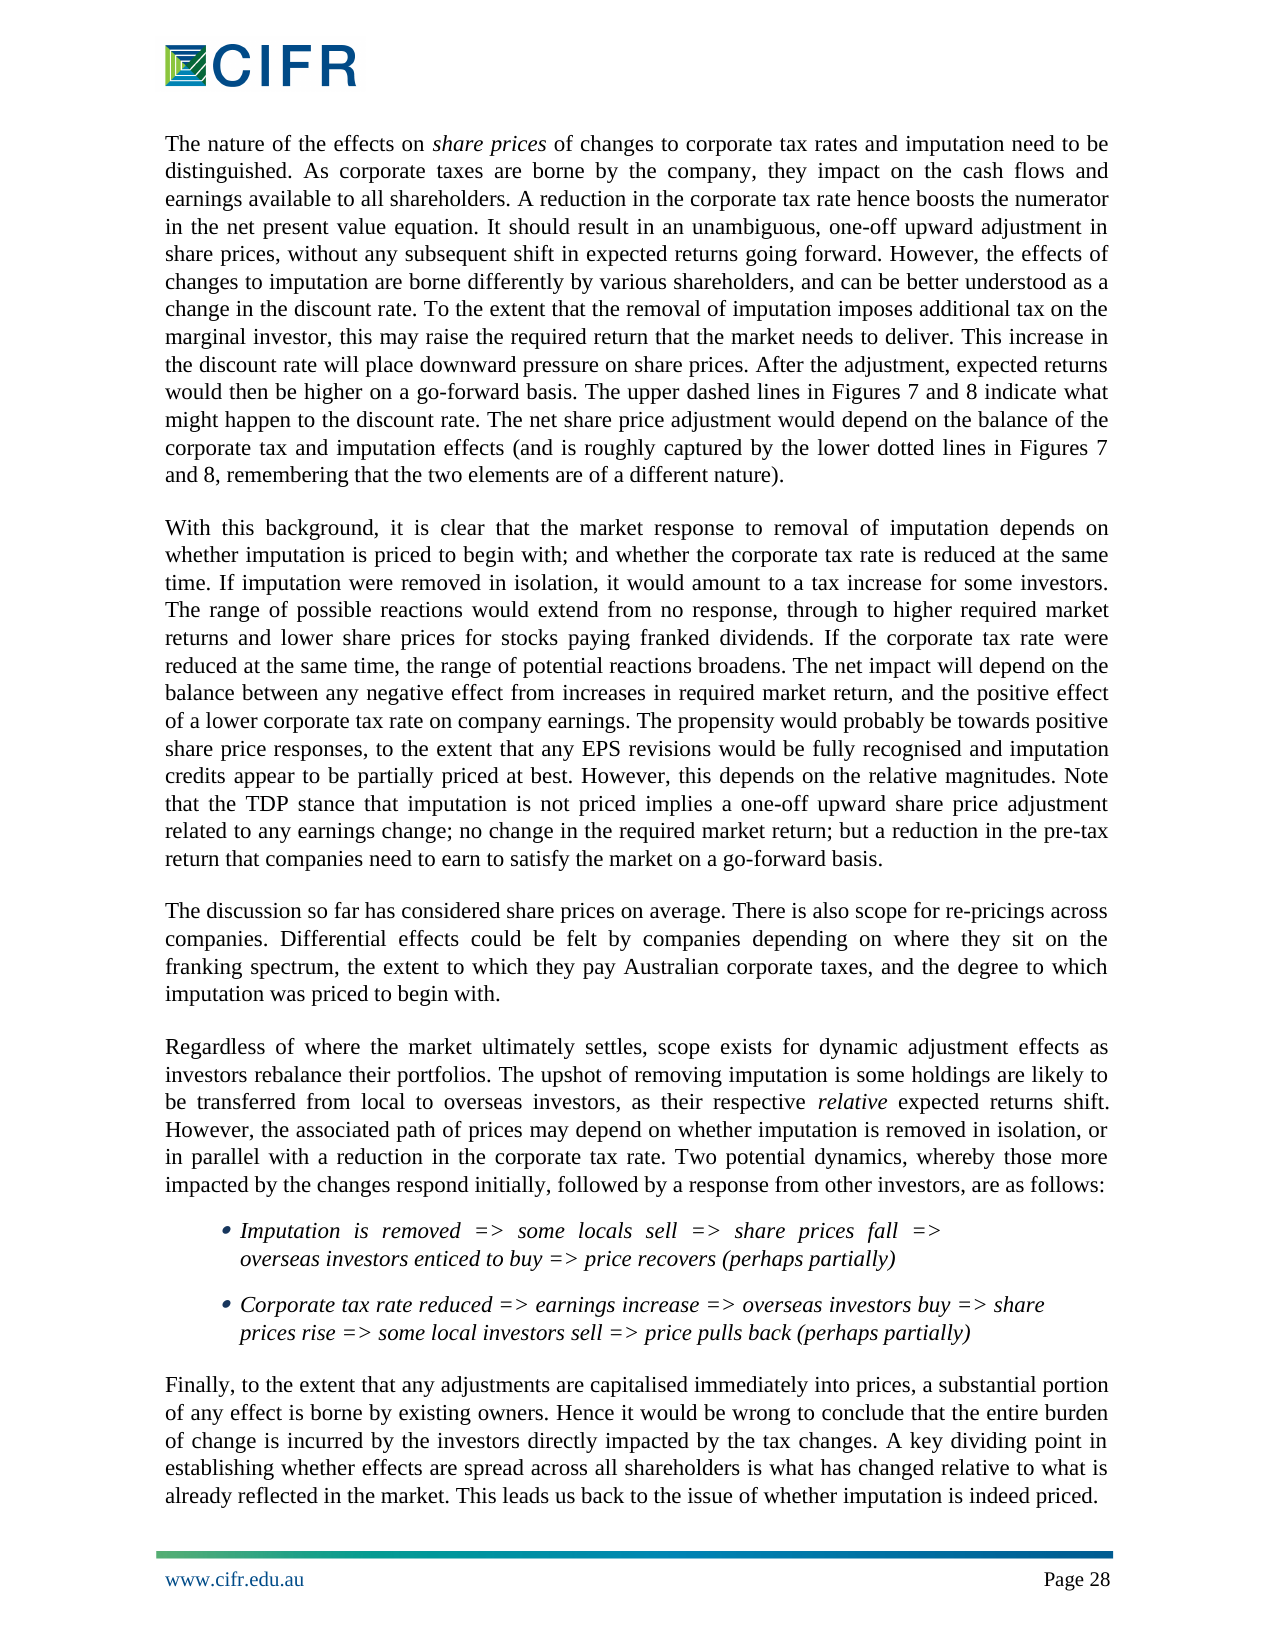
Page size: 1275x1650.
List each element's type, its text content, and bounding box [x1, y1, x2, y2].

text Regardless of where the market ultimately settles, scope exists for dynamic adjustment effects as investors rebalance their portfolios. The upshot of removing imputation is some holdings are likely to be transferred from local to overseas investors, as their respective relative expected returns shift. However, the associated path of prices may depend on whether imputation is removed in isolation, or in parallel with a reduction in the corporate tax rate. Two potential dynamics, whereby those more impacted by the changes respond initially, followed by a response from other investors, are as follows: [165, 1033, 1110, 1197]
text The nature of the effects on share prices of changes to corporate tax rates and imputation need to be distinguished. As corporate taxes are borne by the company, they impact on the cash flows and earnings available to all shareholders. A reduction in the corporate tax rate hence boosts the numerator in the net present value equation. It should result in an unambiguous, one-off upward adjustment in share prices, without any subsequent shift in expected returns going forward. However, the effects of changes to imputation are borne differently by various shareholders, and can be better understood as a change in the discount rate. To the extent that the removal of imputation imposes additional tax on the marginal investor, this may raise the required return that the market needs to deliver. This increase in the discount rate will place downward pressure on share prices. After the adjustment, expected returns would then be higher on a go-forward basis. The upper dashed lines in Figures 7 and 8 indicate what might happen to the discount rate. The net share price adjustment would depend on the balance of the corporate tax and imputation effects (and is roughly captured by the lower dotted lines in Figures 7 and 8, remembering that the two elements are of a different nature). [165, 130, 1110, 487]
picture [128, 1535, 1126, 1568]
list Corporate tax rate reduced => earnings increase => overseas investors buy => share prices rise => some local investors sell => price pulls back (perhaps partially) [220, 1291, 1046, 1345]
text Finally, to the extent that any adjustments are capitalised immediately into prices, a substantial portion of any effect is borne by existing owners. Hence it would be wrong to conclude that the entire burden of change is incurred by the investors directly impacted by the tax changes. A key dividing point in establishing whether effects are spread across all shareholders is what has changed relative to what is already reflected in the market. This leads us back to the issue of whether imputation is indeed priced. [165, 1372, 1110, 1508]
picture [155, 36, 366, 92]
text With this background, it is clear that the market response to removal of imputation depends on whether imputation is priced to begin with; and whether the corporate tax rate is reduced at the same time. If imputation were removed in isolation, it would amount to a tax increase for some investors. The range of possible reactions would extend from no response, through to higher required market returns and lower share prices for stocks paying franked dividends. If the corporate tax rate were reduced at the same time, the range of potential reactions broadens. The net impact will depend on the balance between any negative effect from increases in required market return, and the positive effect of a lower corporate tax rate on company earnings. The propensity would probably be towards positive share price responses, to the extent that any EPS revisions would be fully recognised and imputation credits appear to be partially priced at best. However, this depends on the relative magnitudes. Note that the TDP stance that imputation is not priced implies a one-off upward share price adjustment related to any earnings change; no change in the required market return; but a reduction in the pre-tax return that companies need to earn to satisfy the market on a go-forward basis. [165, 514, 1110, 871]
list Imputation is removed => some locals sell => share prices fall => overseas investors enticed to buy => price recovers (perhaps partially) [220, 1217, 943, 1271]
text The discussion so far has considered share prices on average. There is also scope for re-pricings across companies. Differential effects could be felt by companies depending on where they sit on the franking spectrum, the extent to which they pay Australian corporate taxes, and the degree to which imputation was priced to begin with. [165, 898, 1110, 1007]
